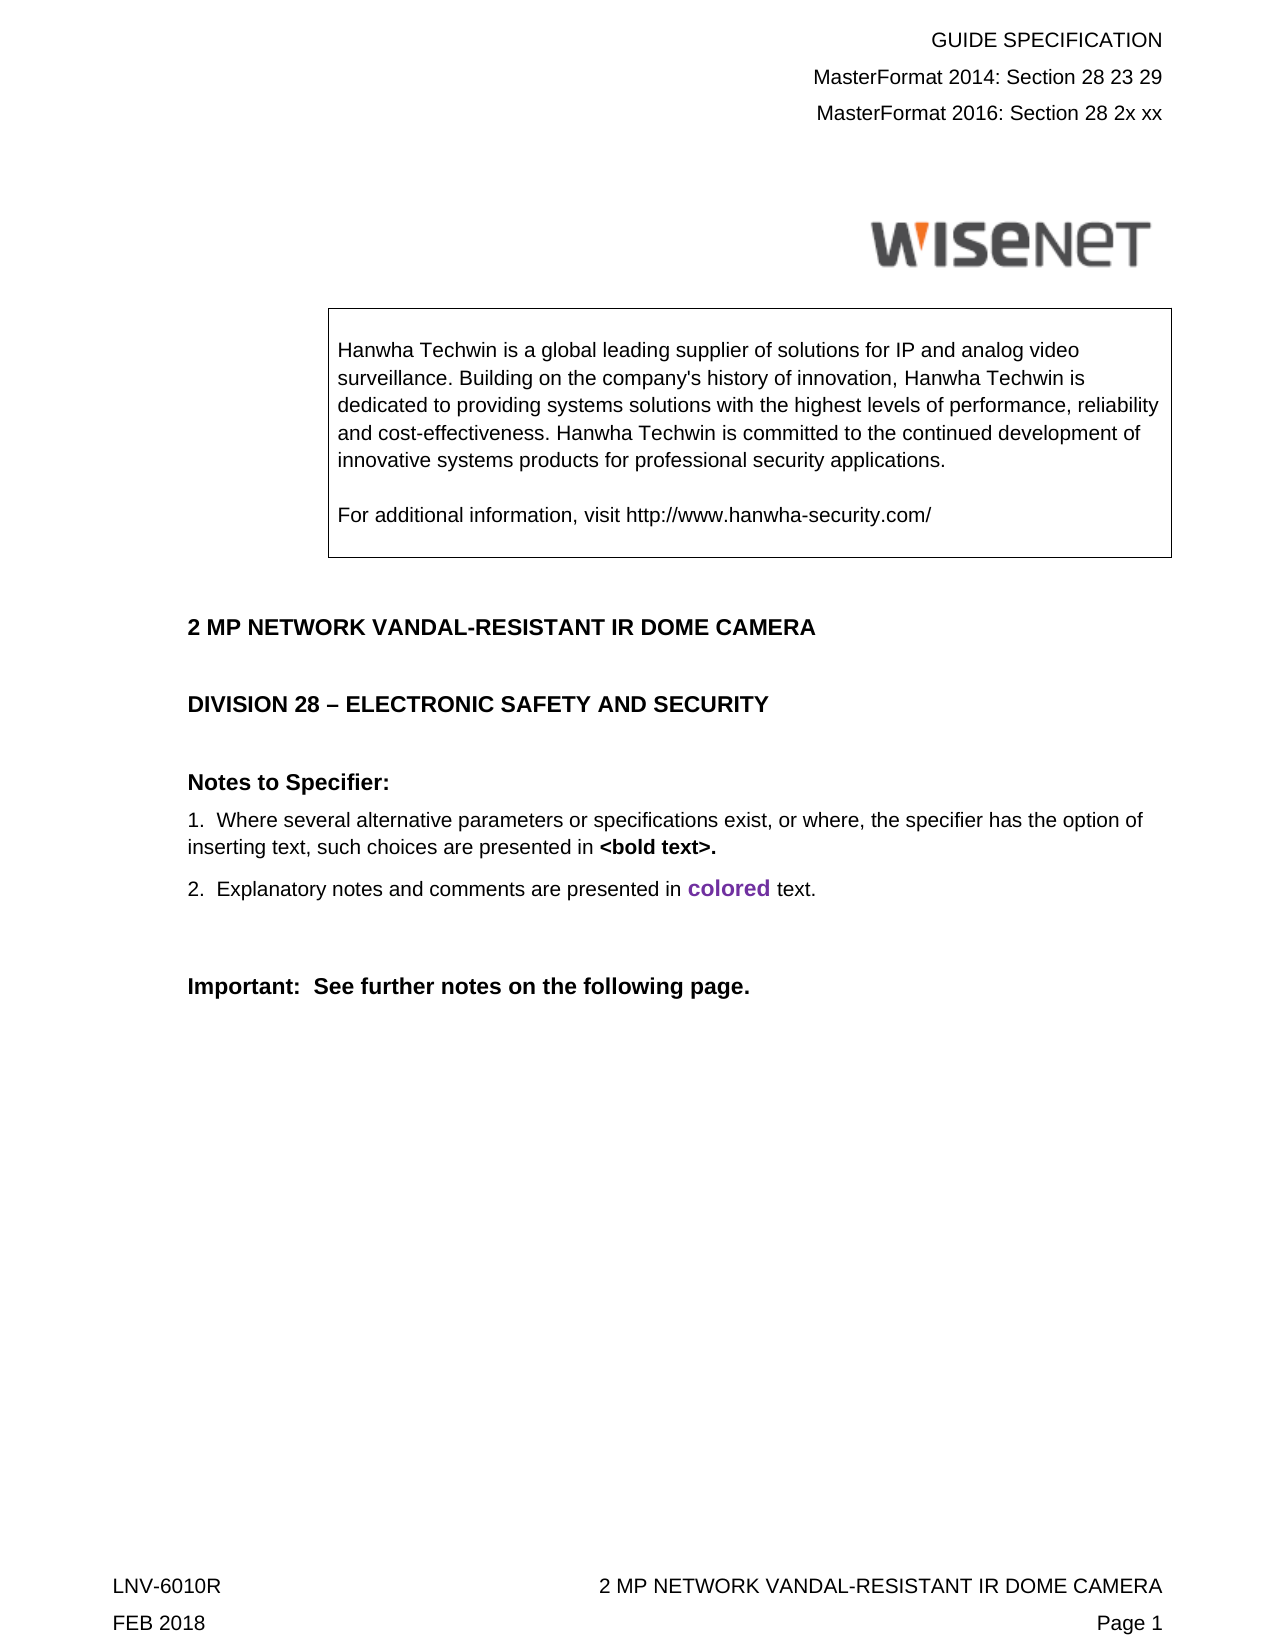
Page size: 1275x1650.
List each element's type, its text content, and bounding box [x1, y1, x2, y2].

text Notes to Specifier: [112, 769, 1162, 795]
text Important: See further notes on the following page. [187, 973, 1162, 999]
picture [862, 206, 1163, 283]
text Hanwha Techwin is a global leading supplier of solutions for IP and analog video surveillance. Building on the company's history of innovation, Hanwha Techwin is dedicated to providing systems solutions with the highest levels of performance, reliability and cost-effectiveness. Hanwha Techwin is committed to the continued development of innovative systems products for professional security applications. [329, 335, 1171, 472]
text 2. Explanatory notes and comments are presented in colored text. [187, 875, 1162, 901]
text 1. Where several alternative parameters or specifications exist, or where, the specifier has the option of inserting text, such choices are presented in <bold text>. [187, 807, 1162, 859]
text DIVISION 28 – ELECTRONIC SAFETY AND SECURITY [112, 691, 1162, 717]
text For additional information, visit http://www.hanwha-security.com/ [329, 500, 1171, 527]
text 2 MP NETWORK VANDAL-RESISTANT IR DOME CAMERA [112, 614, 1162, 641]
